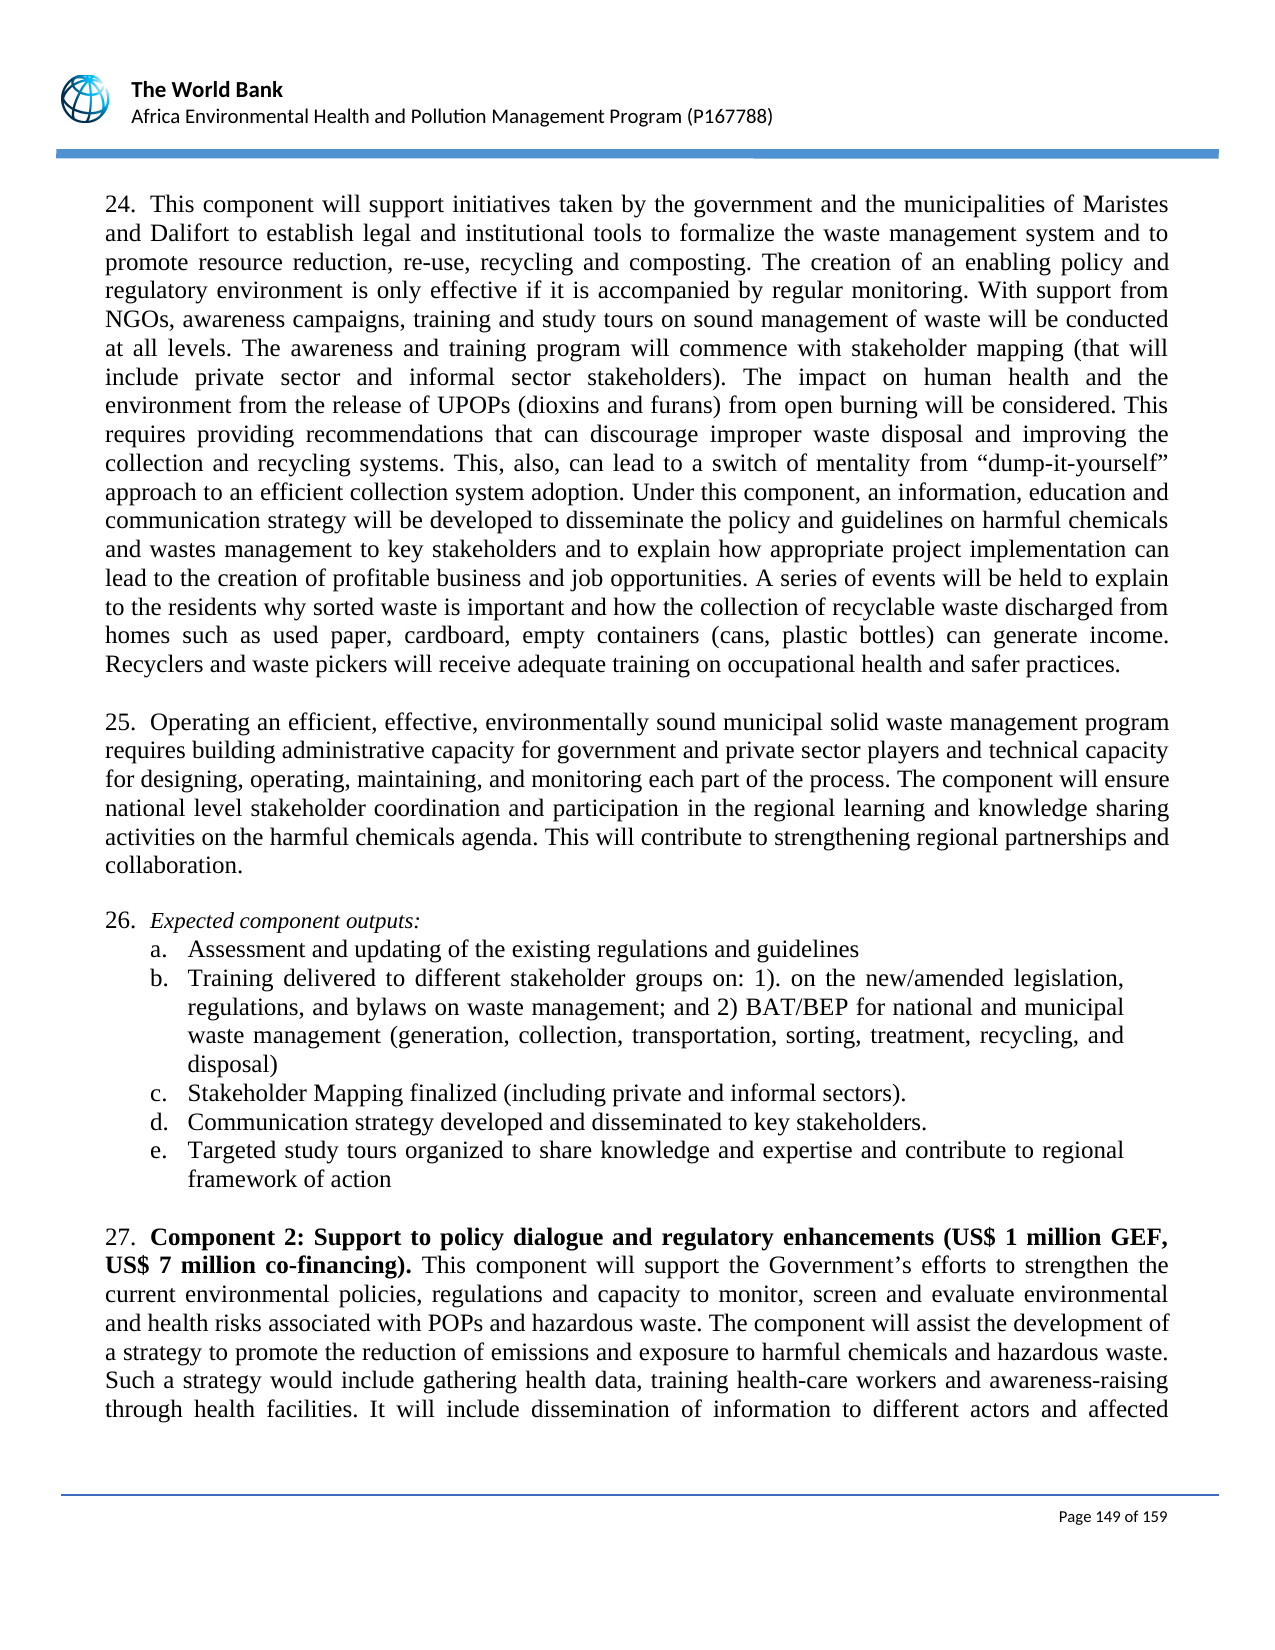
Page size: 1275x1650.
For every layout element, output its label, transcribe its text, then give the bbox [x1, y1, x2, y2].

picture [92, 75, 110, 111]
list Assessment and updating of the existing regulations and guidelines [150, 934, 1125, 963]
picture [61, 75, 110, 123]
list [105, 1222, 1170, 1423]
list Training delivered to different stakeholder groups on: 1). on the new/amended legislation, regulations, and bylaws on waste management; and 2) BAT/BEP for national and municipal waste management (generation, collection, transportation, sorting, treatment, recycling, and disposal) [150, 963, 1125, 1078]
picture [83, 85, 89, 93]
list Expected component outputs: [105, 905, 1170, 934]
picture [76, 83, 83, 89]
list Communication strategy developed and disseminated to key stakeholders. [150, 1107, 1125, 1135]
list This component will support initiatives taken by the government and the municipalities of Maristes and Dalifort to establish legal and institutional tools to formalize the waste management system and to promote resource reduction, re-use, recycling and composting. The creation of an enabling policy and regulatory environment is only effective if it is accompanied by regular monitoring. With support from NGOs, awareness campaigns, training and study tours on sound management of waste will be conducted at all levels. The awareness and training program will commence with stakeholder mapping (that will include private sector and informal sector stakeholders). The impact on human health and the environment from the release of UPOPs (dioxins and furans) from open burning will be considered. This requires providing recommendations that can discourage improper waste disposal and improving the collection and recycling systems. This, also, can lead to a switch of mentality from “dump-it-yourself” approach to an efficient collection system adoption. Under this component, an information, education and communication strategy will be developed to disseminate the policy and guidelines on harmful chemicals and wastes management to key stakeholders and to explain how appropriate project implementation can lead to the creation of profitable business and job opportunities. A series of events will be held to explain to the residents why sorted waste is important and how the collection of recyclable waste discharged from homes such as used paper, cardboard, empty containers (cans, plastic bottles) can generate income. Recyclers and waste pickers will receive adequate training on occupational health and safer practices. [105, 189, 1170, 678]
list Stakeholder Mapping finalized (including private and informal sectors). [150, 1078, 1125, 1107]
list Targeted study tours organized to share knowledge and expertise and contribute to regional framework of action [150, 1135, 1125, 1193]
list Operating an efficient, effective, environmentally sound municipal solid waste management program requires building administrative capacity for government and private sector players and technical capacity for designing, operating, maintaining, and monitoring each part of the process. The component will ensure national level stakeholder coordination and participation in the regional learning and knowledge sharing activities on the harmful chemicals agenda. This will contribute to strengthening regional partnerships and collaboration. [105, 707, 1170, 879]
